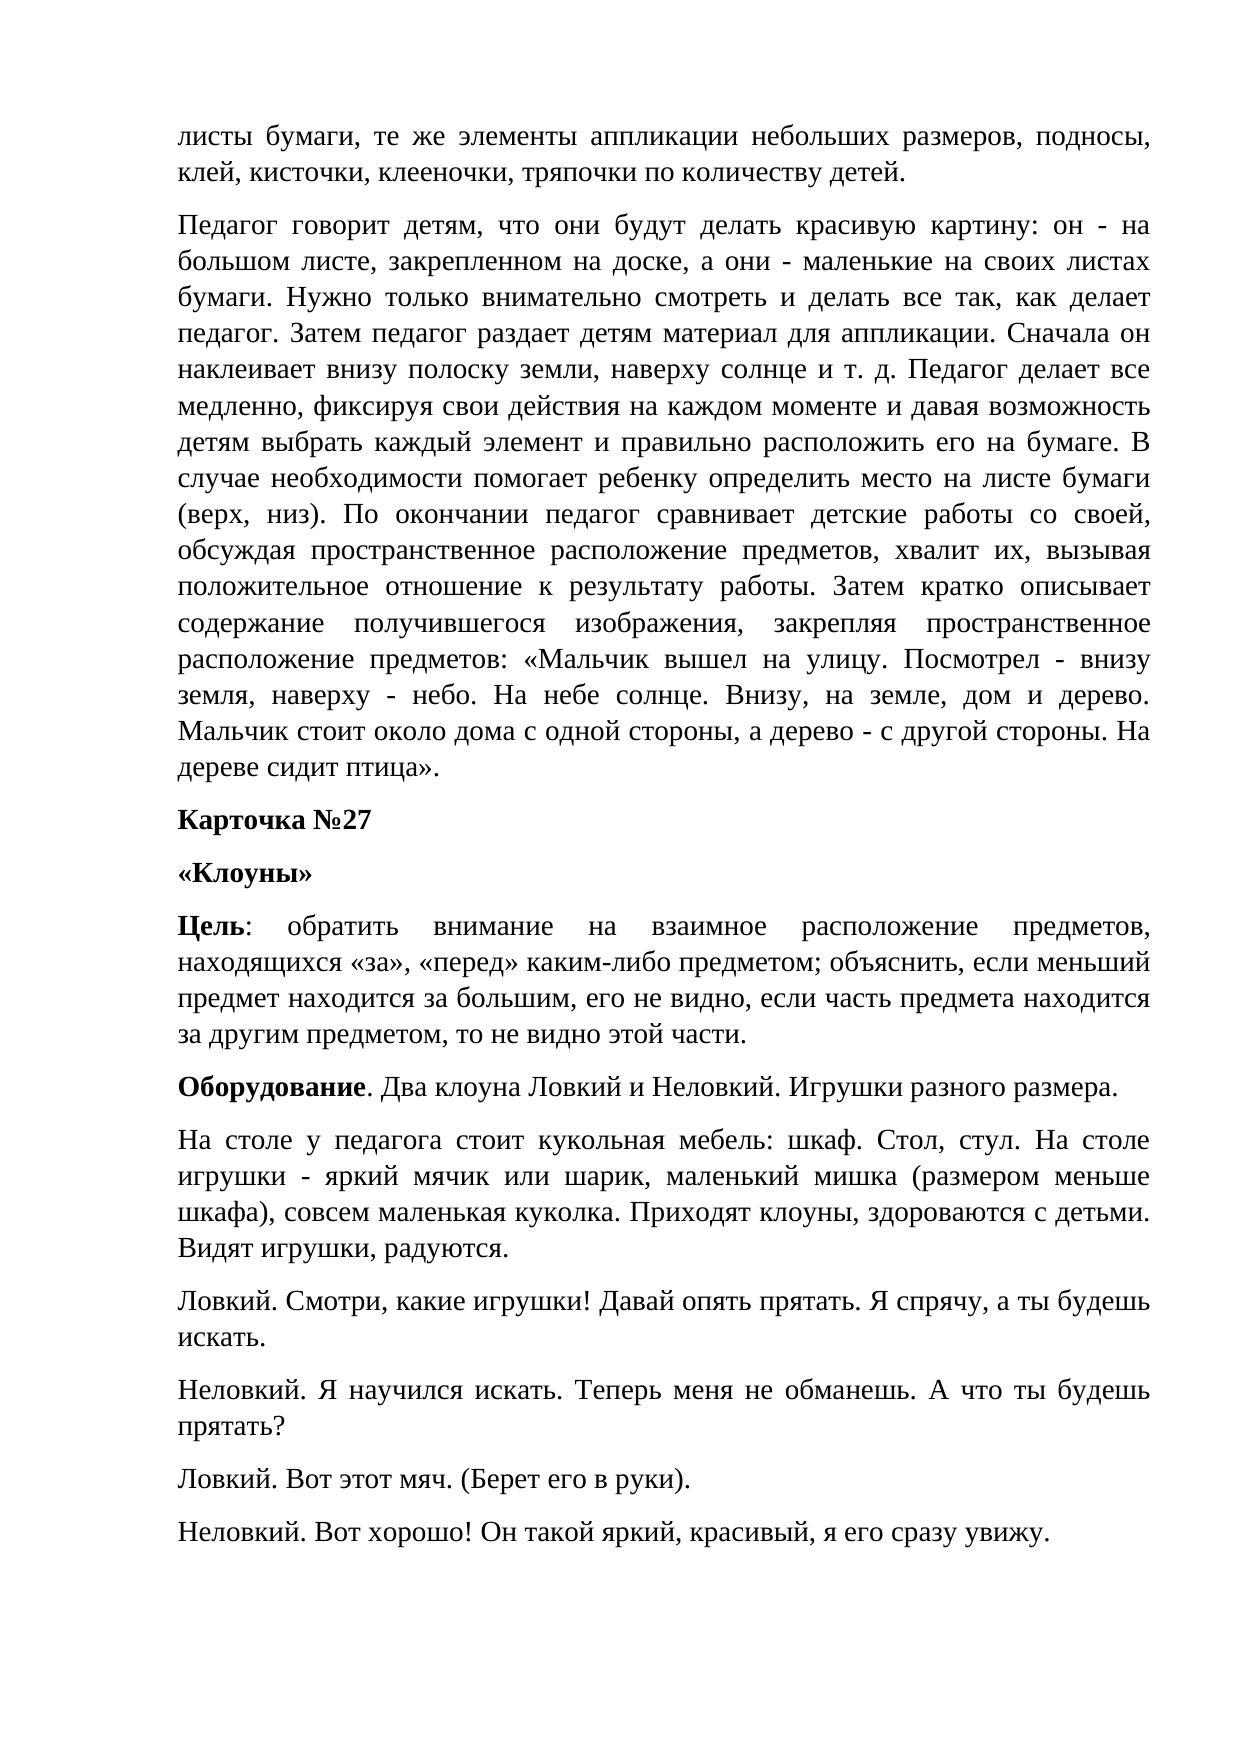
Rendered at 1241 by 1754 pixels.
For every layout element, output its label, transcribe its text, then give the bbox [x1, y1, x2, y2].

text «Клоуны» [177, 855, 1152, 888]
text Ловкий. Вот этот мяч. (Берет его в руки). [177, 1461, 1152, 1494]
text Цель: обратить внимание на взаимное расположение предметов, находящихся «за», «перед» каким-либо предметом; объяснить, если меньший предмет находится за большим, его не видно, если часть предмета находится за другим предметом, то не видно этой части. [177, 908, 1152, 1050]
text Карточка №27 [177, 802, 1152, 836]
text Неловкий. Я научился искать. Теперь меня не обманешь. А что ты будешь прятать? [177, 1372, 1152, 1442]
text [177, 118, 1152, 188]
text Неловкий. Вот хорошо! Он такой яркий, красивый, я его сразу увижу. [177, 1514, 1152, 1547]
text Педагог говорит детям, что они будут делать красивую картину: он - на большом листе, закрепленном на доске, а они - маленькие на своих листах бумаги. Нужно только внимательно смотреть и делать все так, как делает педагог. Затем педагог раздает детям материал для аппликации. Сначала он наклеивает внизу полоску земли, наверху солнце и т. д. Педагог делает все медленно, фиксируя свои действия на каждом моменте и давая возможность детям выбрать каждый элемент и правильно расположить его на бумаге. В случае необходимости помогает ребенку определить место на листе бумаги (верх, низ). По окончании педагог сравнивает детские работы со своей, обсуждая пространственное расположение предметов, хвалит их, вызывая положительное отношение к результату работы. Затем кратко описывает содержание получившегося изображения, закрепляя пространственное расположение предметов: «Мальчик вышел на улицу. Посмотрел - внизу земля, наверху - небо. На небе солнце. Внизу, на земле, дом и дерево. Мальчик стоит около дома с одной стороны, а дерево - с другой стороны. На дереве сидит птица». [177, 207, 1152, 783]
text На столе у педагога стоит кукольная мебель: шкаф. Стол, стул. На столе игрушки - яркий мячик или шарик, маленький мишка (размером меньше шкафа), совсем маленькая куколка. Приходят клоуны, здороваются с детьми. Видят игрушки, радуются. [177, 1122, 1152, 1264]
text Ловкий. Смотри, какие игрушки! Давай опять прятать. Я спрячу, а ты будешь искать. [177, 1283, 1152, 1353]
text Оборудование. Два клоуна Ловкий и Неловкий. Игрушки разного размера. [177, 1069, 1152, 1102]
